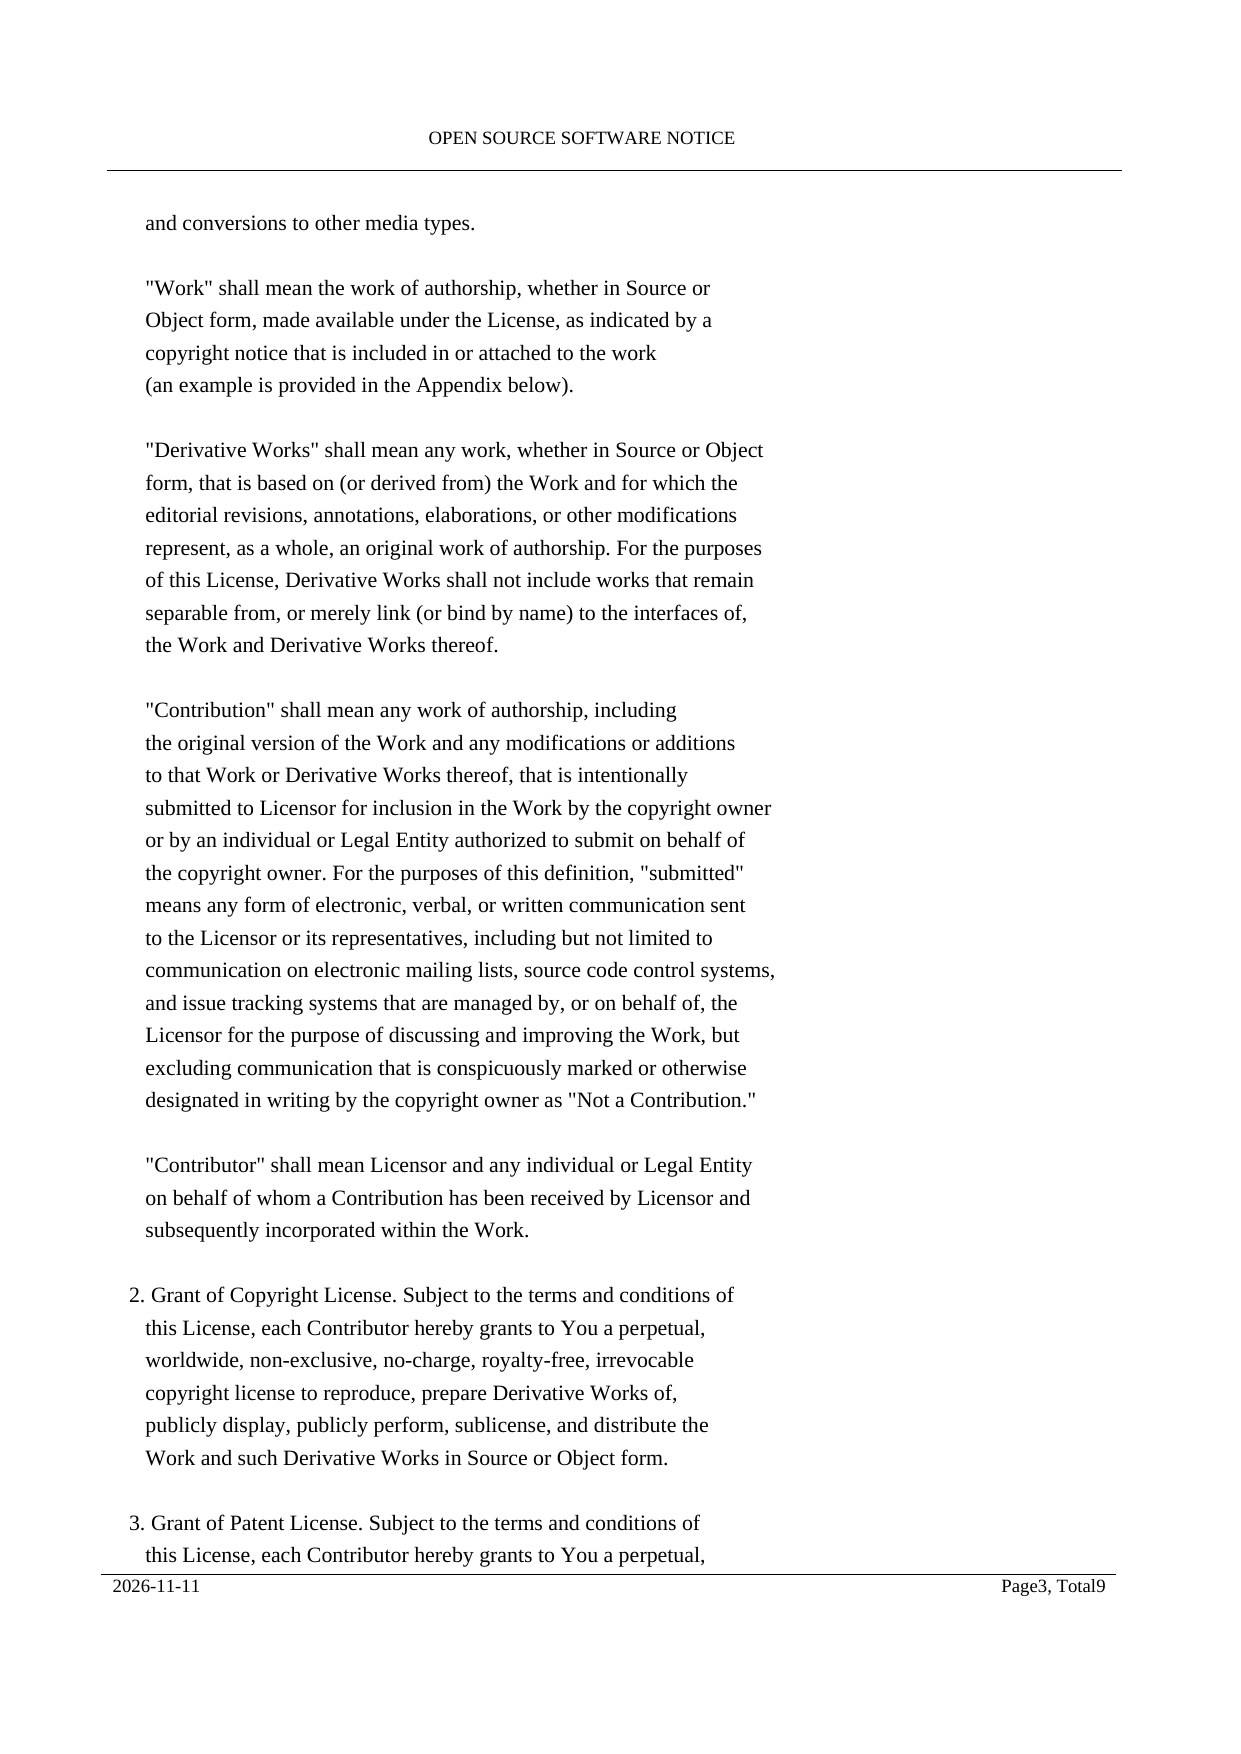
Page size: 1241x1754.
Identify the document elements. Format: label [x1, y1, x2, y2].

text [112, 206, 1128, 1571]
